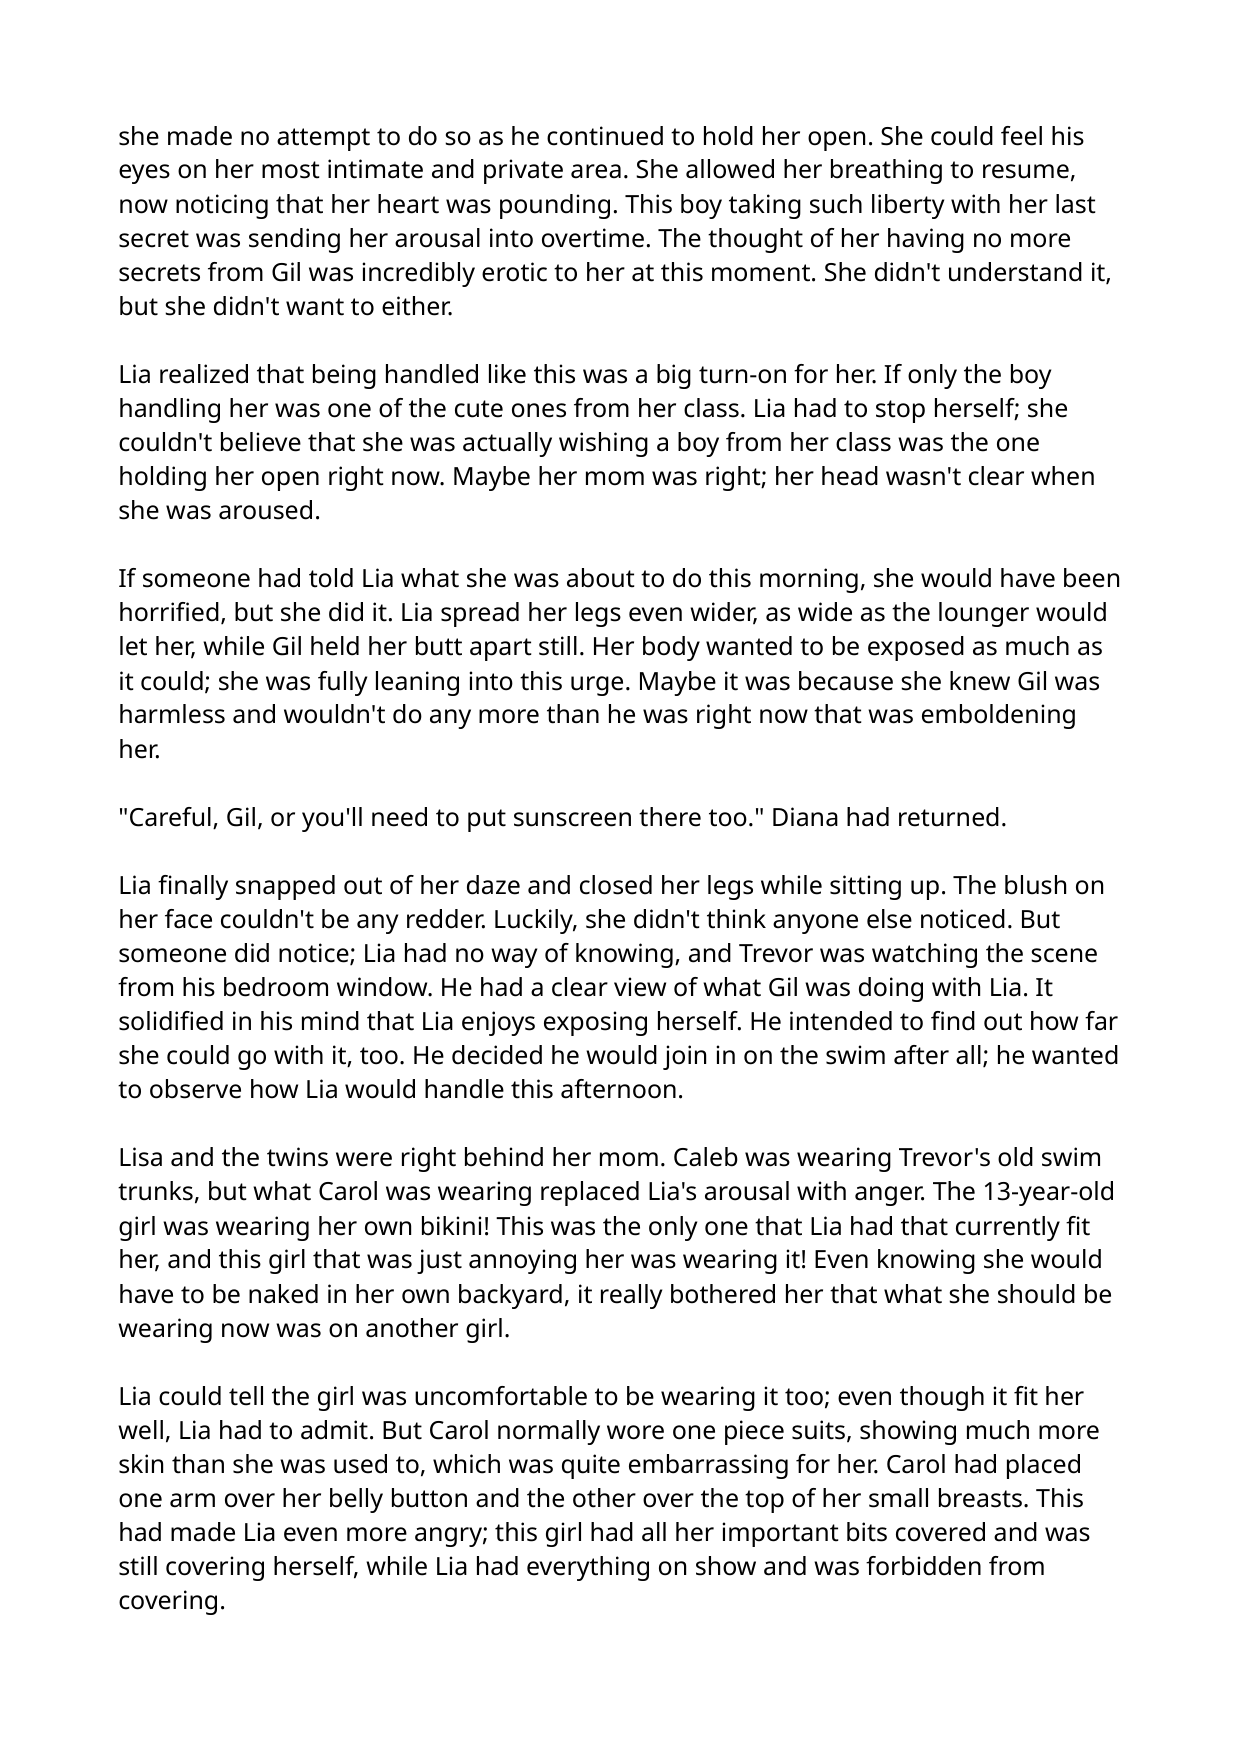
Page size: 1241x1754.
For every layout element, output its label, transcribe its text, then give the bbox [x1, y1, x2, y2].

text Lia realized that being handled like this was a big turn-on for her. If only the boy handling her was one of the cute ones from her class. Lia had to stop herself; she couldn't believe that she was actually wishing a boy from her class was the one holding her open right now. Maybe her mom was right; her head wasn't clear when she was aroused. [118, 357, 1122, 527]
text Lia finally snapped out of her daze and closed her legs while sitting up. The blush on her face couldn't be any redder. Luckily, she didn't think anyone else noticed. But someone did notice; Lia had no way of knowing, and Trevor was watching the scene from his bedroom window. He had a clear view of what Gil was doing with Lia. It solidified in his mind that Lia enjoys exposing herself. He intended to find out how far she could go with it, too. He decided he would join in on the swim after all; he wanted to observe how Lia would handle this afternoon. [118, 867, 1122, 1106]
text If someone had told Lia what she was about to do this morning, she would have been horrified, but she did it. Lia spread her legs even wider, as wide as the lounger would let her, while Gil held her butt apart still. Her body wanted to be exposed as much as it could; she was fully leaning into this urge. Maybe it was because she knew Gil was harmless and wouldn't do any more than he was right now that was emboldening her. [118, 561, 1122, 765]
text "Careful, Gil, or you'll need to put sunscreen there too." Diana had returned. [118, 799, 1122, 833]
text Lisa and the twins were right behind her mom. Caleb was wearing Trevor's old swim trunks, but what Carol was wearing replaced Lia's arousal with anger. The 13-year-old girl was wearing her own bikini! This was the only one that Lia had that currently fit her, and this girl that was just annoying her was wearing it! Even knowing she would have to be naked in her own backyard, it really bothered her that what she should be wearing now was on another girl. [118, 1140, 1122, 1344]
text Lia could tell the girl was uncomfortable to be wearing it too; even though it fit her well, Lia had to admit. But Carol normally wore one piece suits, showing much more skin than she was used to, which was quite embarrassing for her. Carol had placed one arm over her belly button and the other over the top of her small breasts. This had made Lia even more angry; this girl had all her important bits covered and was still covering herself, while Lia had everything on show and was forbidden from covering. [118, 1378, 1122, 1617]
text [118, 118, 1122, 322]
